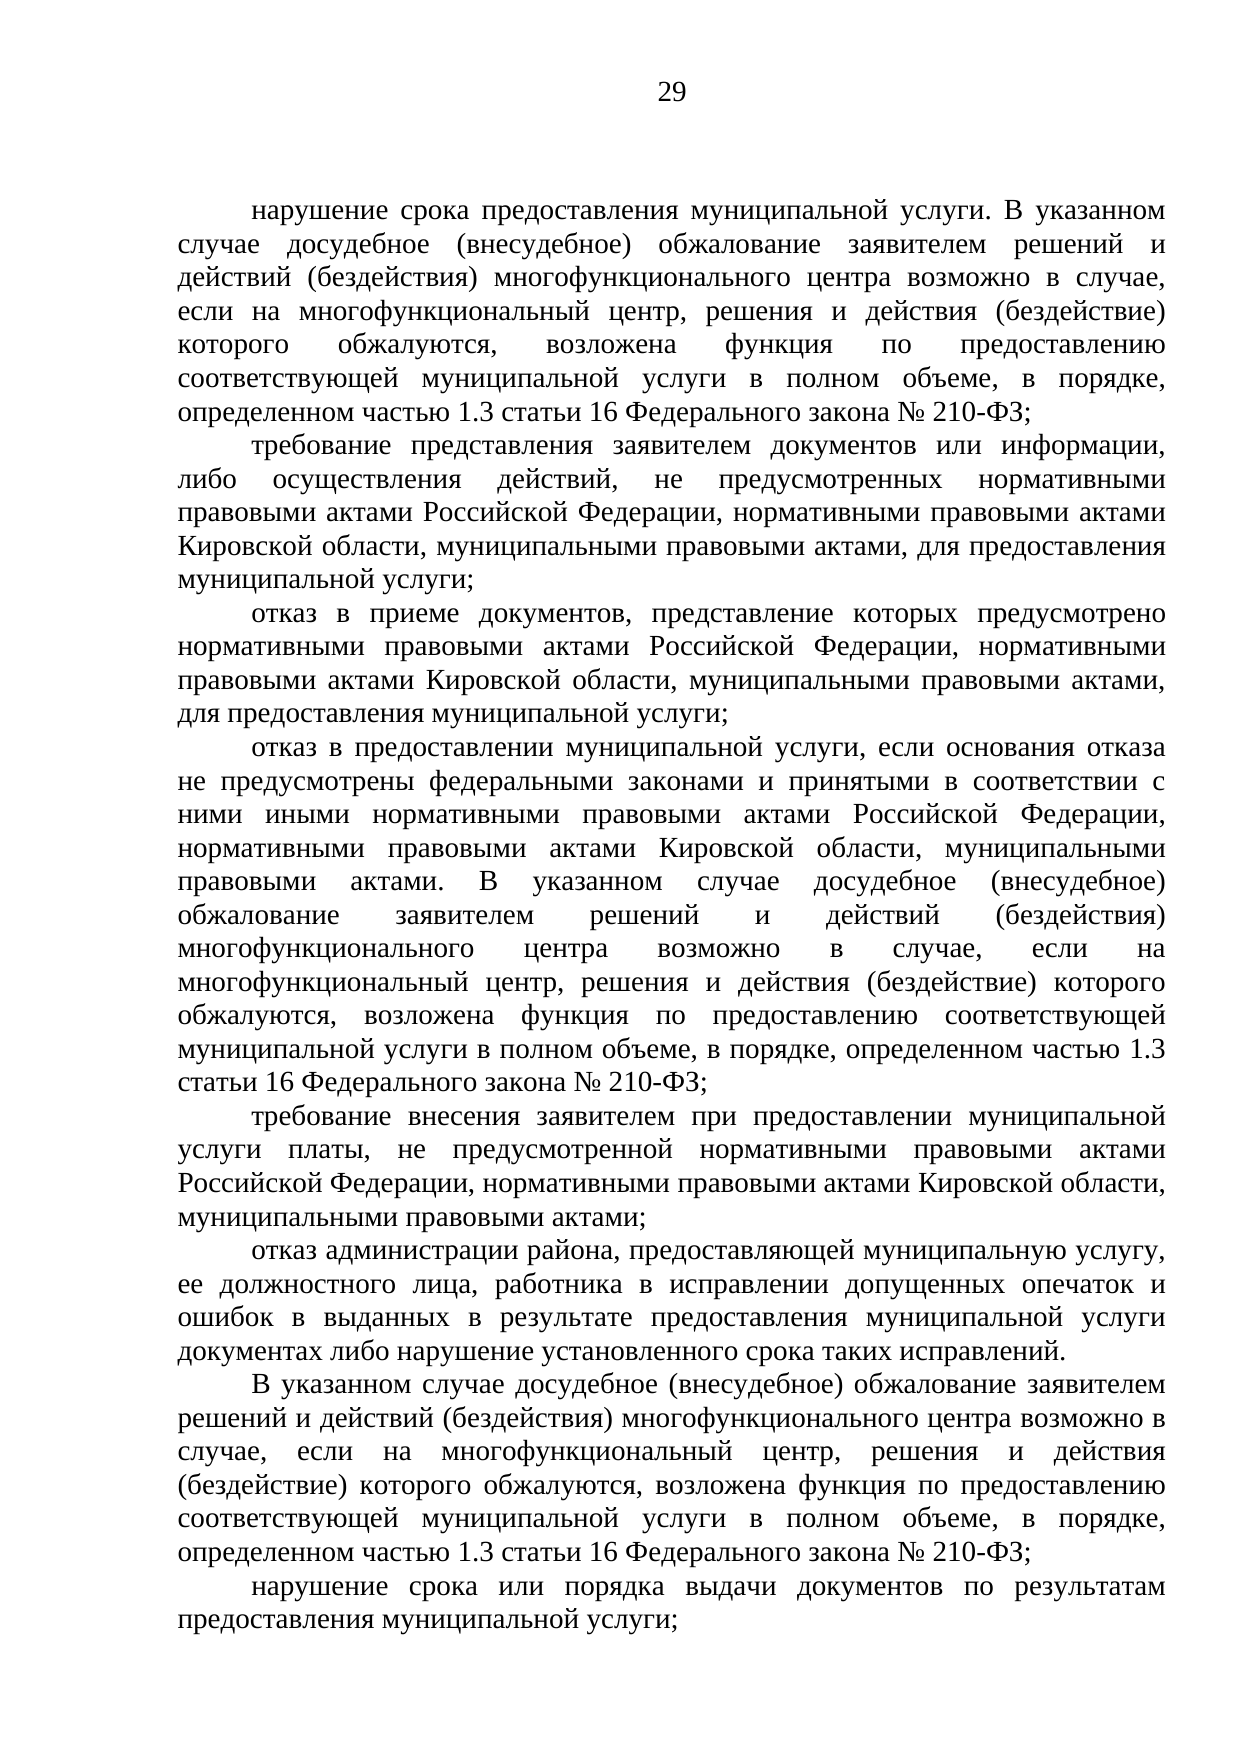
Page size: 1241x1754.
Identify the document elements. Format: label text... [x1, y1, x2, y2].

text нарушение срока предоставления муниципальной услуги. В указанном случае досудебное (внесудебное) обжалование заявителем решений и действий (бездействия) многофункционального центра возможно в случае, если на многофункциональный центр, решения и действия (бездействие) которого обжалуются, возложена функция по предоставлению соответствующей муниципальной услуги в полном объеме, в порядке, определенном частью 1.3 статьи 16 Федерального закона № 210-ФЗ; [177, 192, 1167, 427]
text требование представления заявителем документов или информации, либо осуществления действий, не предусмотренных нормативными правовыми актами Российской Федерации, нормативными правовыми актами Кировской области, муниципальными правовыми актами, для предоставления муниципальной услуги; [177, 427, 1167, 595]
text требование внесения заявителем при предоставлении муниципальной услуги платы, не предусмотренной нормативными правовыми актами Российской Федерации, нормативными правовыми актами Кировской области, муниципальными правовыми актами; [177, 1098, 1167, 1232]
text отказ в предоставлении муниципальной услуги, если основания отказа не предусмотрены федеральными законами и принятыми в соответствии с ними иными нормативными правовыми актами Российской Федерации, нормативными правовыми актами Кировской области, муниципальными правовыми актами. В указанном случае досудебное (внесудебное) обжалование заявителем решений и действий (бездействия) многофункционального центра возможно в случае, если на многофункциональный центр, решения и действия (бездействие) которого обжалуются, возложена функция по предоставлению соответствующей муниципальной услуги в полном объеме, в порядке, определенном частью 1.3 статьи 16 Федерального закона № 210-ФЗ; [177, 729, 1167, 1098]
text отказ администрации района, предоставляющей муниципальную услугу, ее должностного лица, работника в исправлении допущенных опечаток и ошибок в выданных в результате предоставления муниципальной услуги документах либо нарушение установленного срока таких исправлений. [177, 1232, 1167, 1366]
text отказ в приеме документов, представление которых предусмотрено нормативными правовыми актами Российской Федерации, нормативными правовыми актами Кировской области, муниципальными правовыми актами, для предоставления муниципальной услуги; [177, 595, 1167, 729]
text В указанном случае досудебное (внесудебное) обжалование заявителем решений и действий (бездействия) многофункционального центра возможно в случае, если на многофункциональный центр, решения и действия (бездействие) которого обжалуются, возложена функция по предоставлению соответствующей муниципальной услуги в полном объеме, в порядке, определенном частью 1.3 статьи 16 Федерального закона № 210-ФЗ; [177, 1366, 1167, 1568]
text нарушение срока или порядка выдачи документов по результатам предоставления муниципальной услуги; [177, 1568, 1167, 1635]
